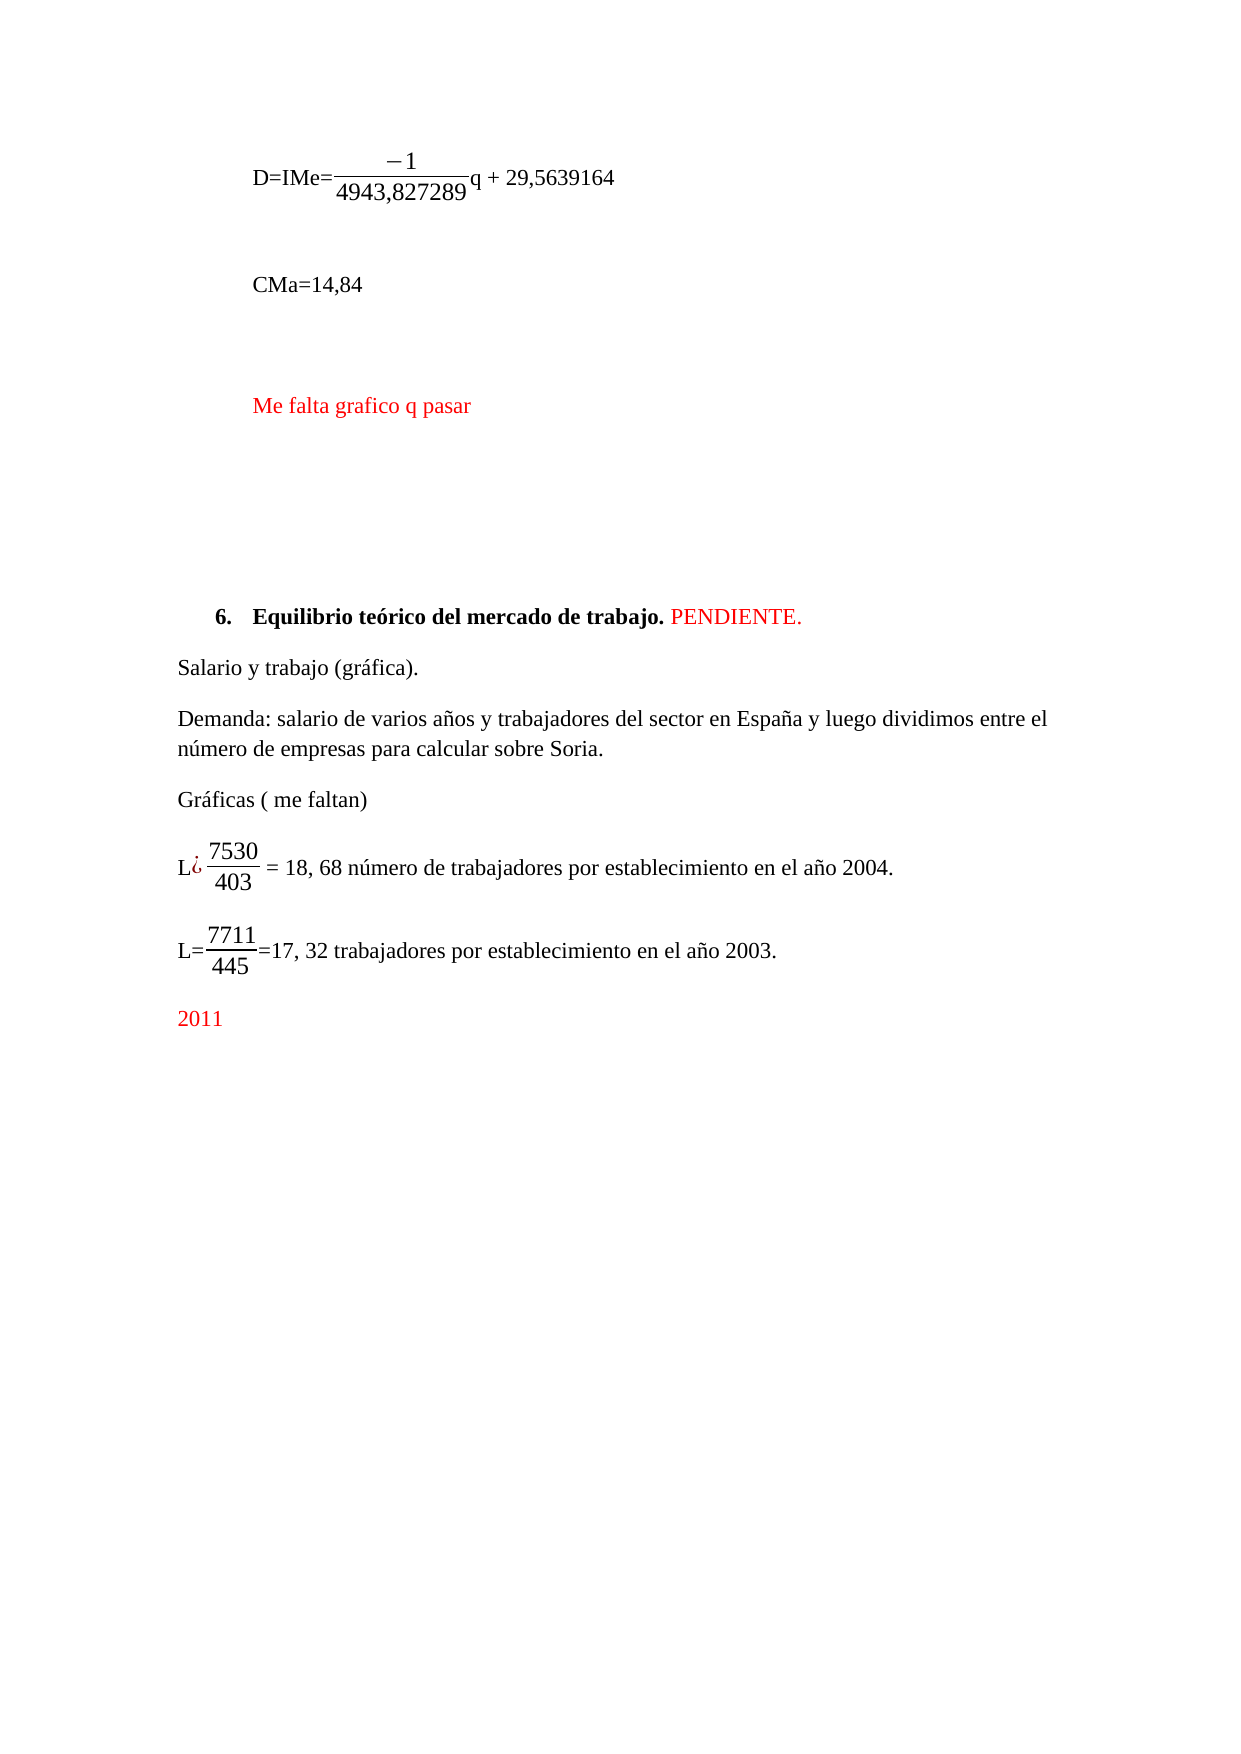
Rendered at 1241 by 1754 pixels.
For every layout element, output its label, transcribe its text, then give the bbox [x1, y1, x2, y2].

text Demanda: salario de varios años y trabajadores del sector en España y luego dividimos entre el número de empresas para calcular sobre Soria. [177, 705, 1063, 762]
list CMa=14,84 [252, 271, 1063, 297]
text L==17, 32 trabajadores por establecimiento en el año 2003. [177, 921, 1063, 980]
text 2011 [177, 1005, 1063, 1031]
text L = 18, 68 número de trabajadores por establecimiento en el año 2004. [177, 837, 1063, 896]
list Me falta grafico q pasar [252, 392, 1063, 418]
text Salario y trabajo (gráfica). [177, 654, 1063, 681]
list Equilibrio teórico del mercado de trabajo. PENDIENTE. [215, 603, 1063, 629]
text Gráficas ( me faltan) [177, 786, 1063, 813]
list D=IMe=q + 29,5639164 [252, 148, 1063, 207]
